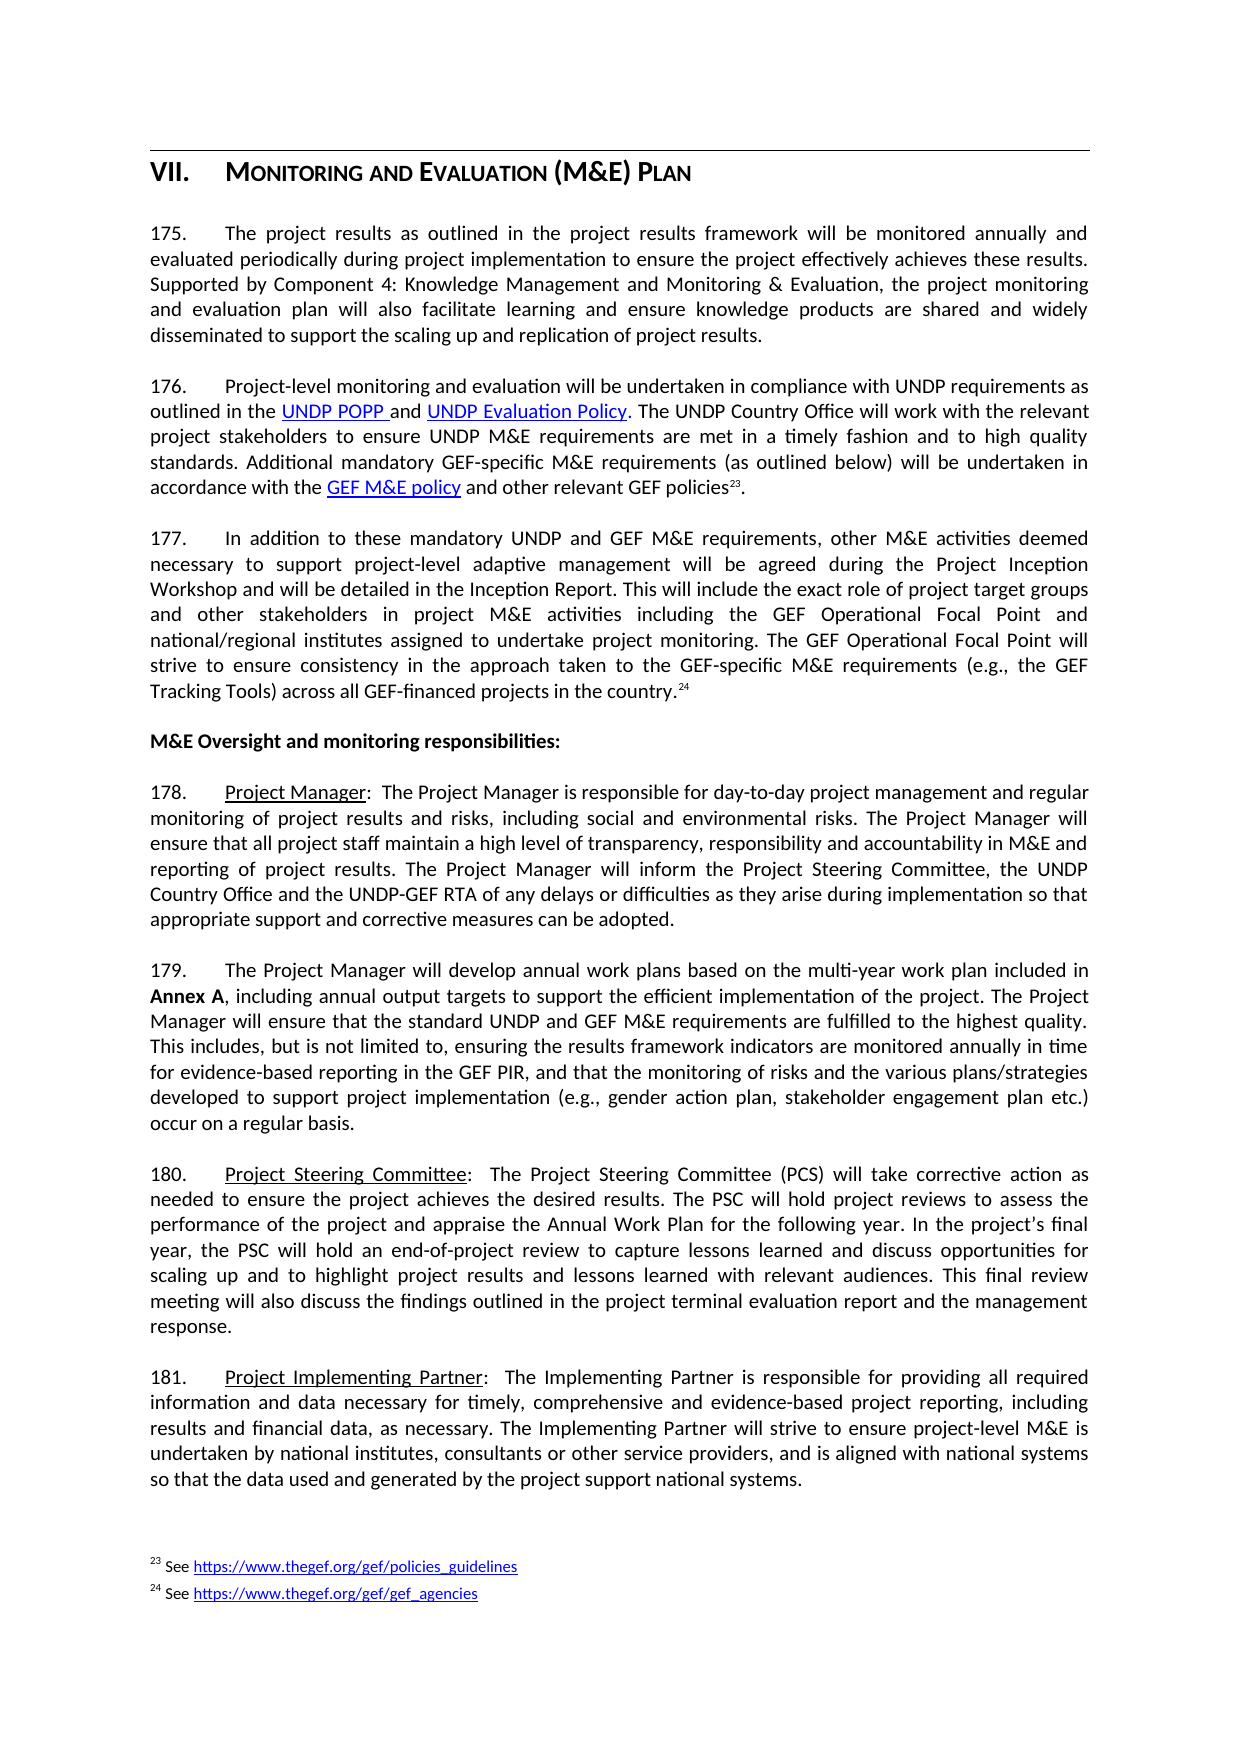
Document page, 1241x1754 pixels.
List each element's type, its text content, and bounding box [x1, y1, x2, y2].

list Project-level monitoring and evaluation will be undertaken in compliance with UNDP requirements as outlined in the UNDP POPP and UNDP Evaluation Policy. The UNDP Country Office will work with the relevant project stakeholders to ensure UNDP M&E requirements are met in a timely fashion and to high quality standards. Additional mandatory GEF-specific M&E requirements (as outlined below) will be undertaken in accordance with the GEF M&E policy and other relevant GEF policies. [150, 373, 1090, 500]
list Project Implementing Partner: The Implementing Partner is responsible for providing all required information and data necessary for timely, comprehensive and evidence-based project reporting, including results and financial data, as necessary. The Implementing Partner will strive to ensure project-level M&E is undertaken by national institutes, consultants or other service providers, and is aligned with national systems so that the data used and generated by the project support national systems. [150, 1364, 1090, 1491]
list The project results as outlined in the project results framework will be monitored annually and evaluated periodically during project implementation to ensure the project effectively achieves these results. Supported by Component 4: Knowledge Management and Monitoring & Evaluation, the project monitoring and evaluation plan will also facilitate learning and ensure knowledge products are shared and widely disseminated to support the scaling up and replication of project results. [150, 220, 1090, 347]
list Project Steering Committee: The Project Steering Committee (PCS) will take corrective action as needed to ensure the project achieves the desired results. The PSC will hold project reviews to assess the performance of the project and appraise the Annual Work Plan for the following year. In the project’s final year, the PSC will hold an end-of-project review to capture lessons learned and discuss opportunities for scaling up and to highlight project results and lessons learned with relevant audiences. This final review meeting will also discuss the findings outlined in the project terminal evaluation report and the management response. [150, 1161, 1090, 1339]
list The Project Manager will develop annual work plans based on the multi-year work plan included in Annex A, including annual output targets to support the efficient implementation of the project. The Project Manager will ensure that the standard UNDP and GEF M&E requirements are fulfilled to the highest quality. This includes, but is not limited to, ensuring the results framework indicators are monitored annually in time for evidence-based reporting in the GEF PIR, and that the monitoring of risks and the various plans/strategies developed to support project implementation (e.g., gender action plan, stakeholder engagement plan etc.) occur on a regular basis. [150, 957, 1090, 1135]
list In addition to these mandatory UNDP and GEF M&E requirements, other M&E activities deemed necessary to support project-level adaptive management will be agreed during the Project Inception Workshop and will be detailed in the Inception Report. This will include the exact role of project target groups and other stakeholders in project M&E activities including the GEF Operational Focal Point and national/regional institutes assigned to undertake project monitoring. The GEF Operational Focal Point will strive to ensure consistency in the approach taken to the GEF-specific M&E requirements (e.g., the GEF Tracking Tools) across all GEF-financed projects in the country. [150, 525, 1090, 703]
text M&E Oversight and monitoring responsibilities: [150, 729, 1090, 754]
list Project Manager: The Project Manager is responsible for day-to-day project management and regular monitoring of project results and risks, including social and environmental risks. The Project Manager will ensure that all project staff maintain a high level of transparency, responsibility and accountability in M&E and reporting of project results. The Project Manager will inform the Project Steering Committee, the UNDP Country Office and the UNDP-GEF RTA of any delays or difficulties as they arise during implementation so that appropriate support and corrective measures can be adopted. [150, 779, 1090, 932]
subtitle Monitoring and Evaluation (M&E) Plan [150, 151, 1090, 189]
